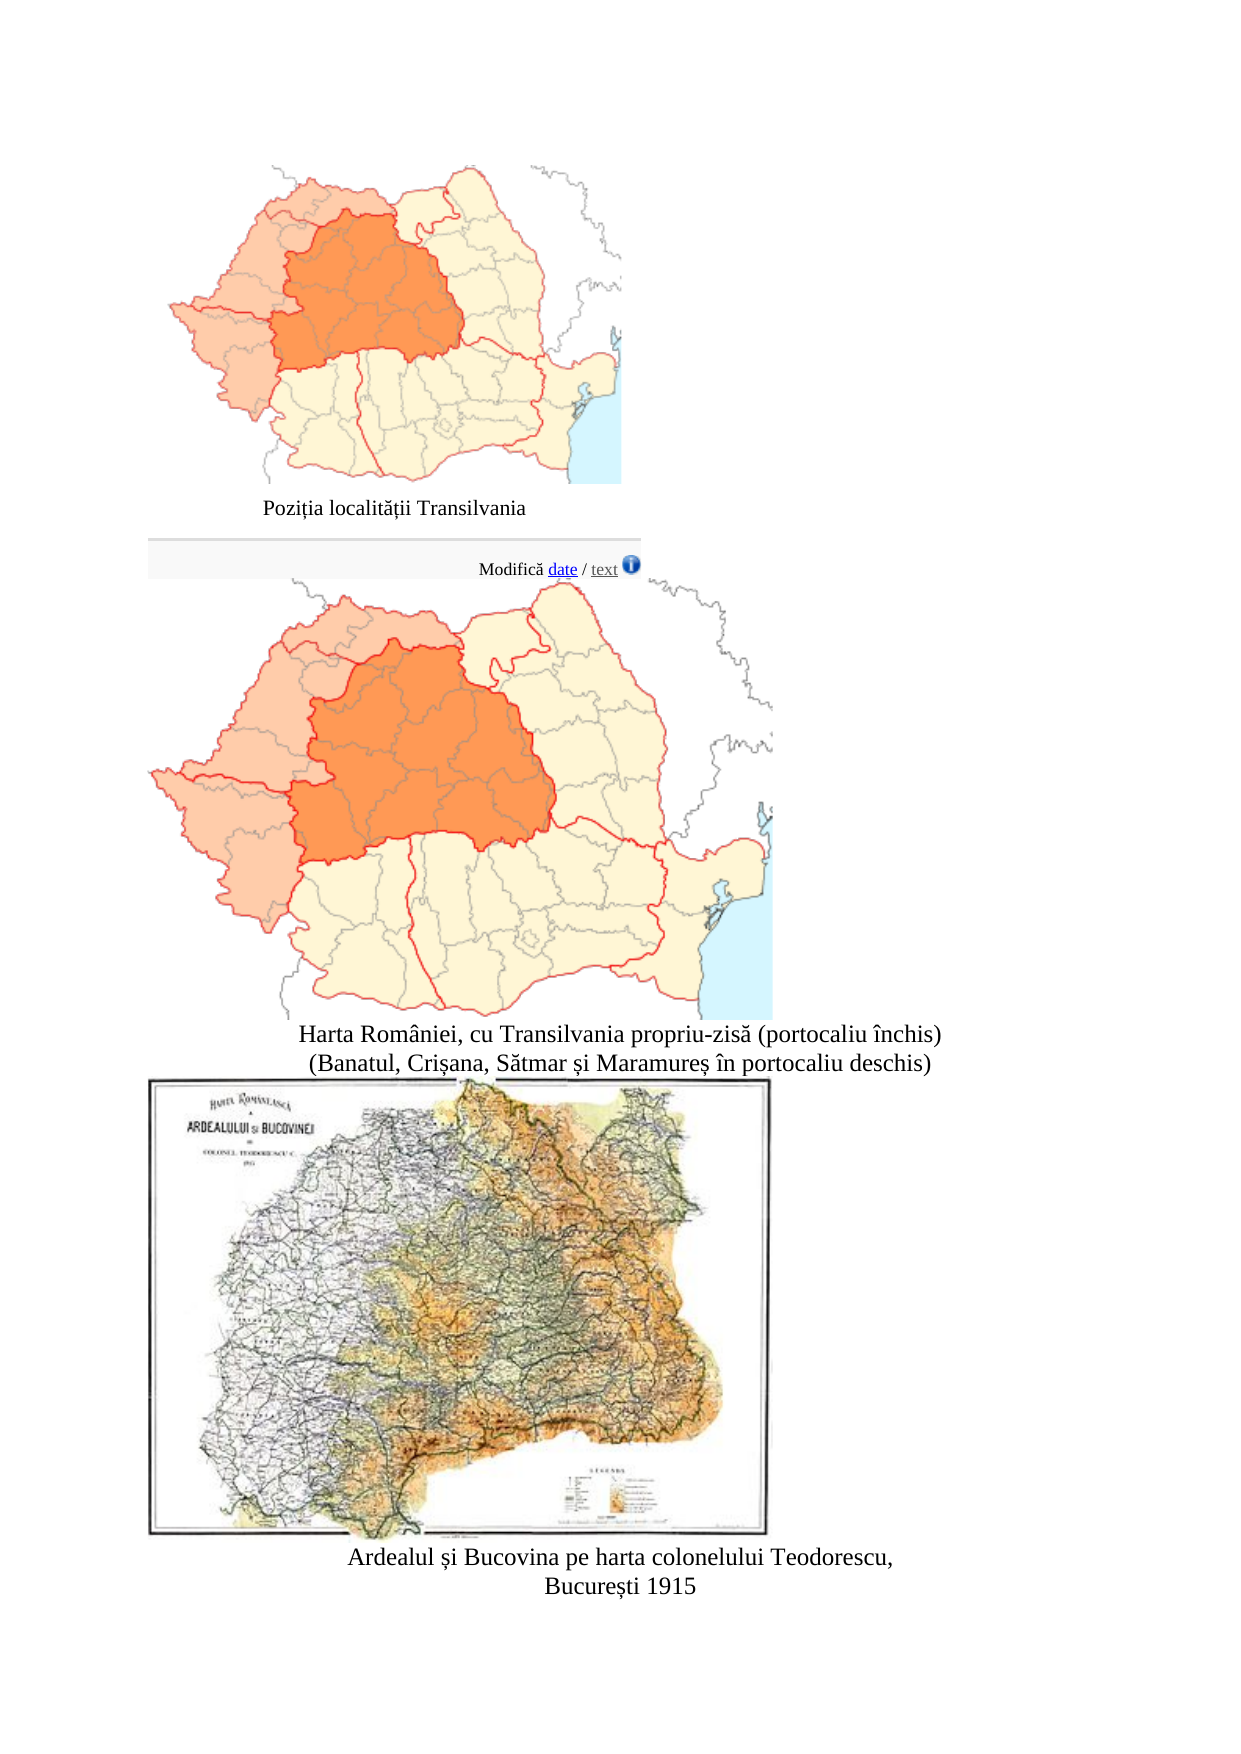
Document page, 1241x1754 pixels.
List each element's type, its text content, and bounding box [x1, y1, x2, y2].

text Harta României, cu Transilvania propriu-zisă (portocaliu închis) (Banatul, Crișana, Sătmar și Maramureș în portocaliu deschis) [148, 1019, 1093, 1077]
picture [167, 165, 622, 484]
text Ardealul și Bucovina pe harta colonelului Teodorescu, București 1915 [148, 1542, 1093, 1600]
picture [147, 578, 773, 1020]
picture [147, 1076, 773, 1543]
picture [622, 555, 642, 575]
table_cell Poziția localității Transilvania [148, 148, 641, 538]
table_cell Modifică date / text [148, 541, 641, 578]
